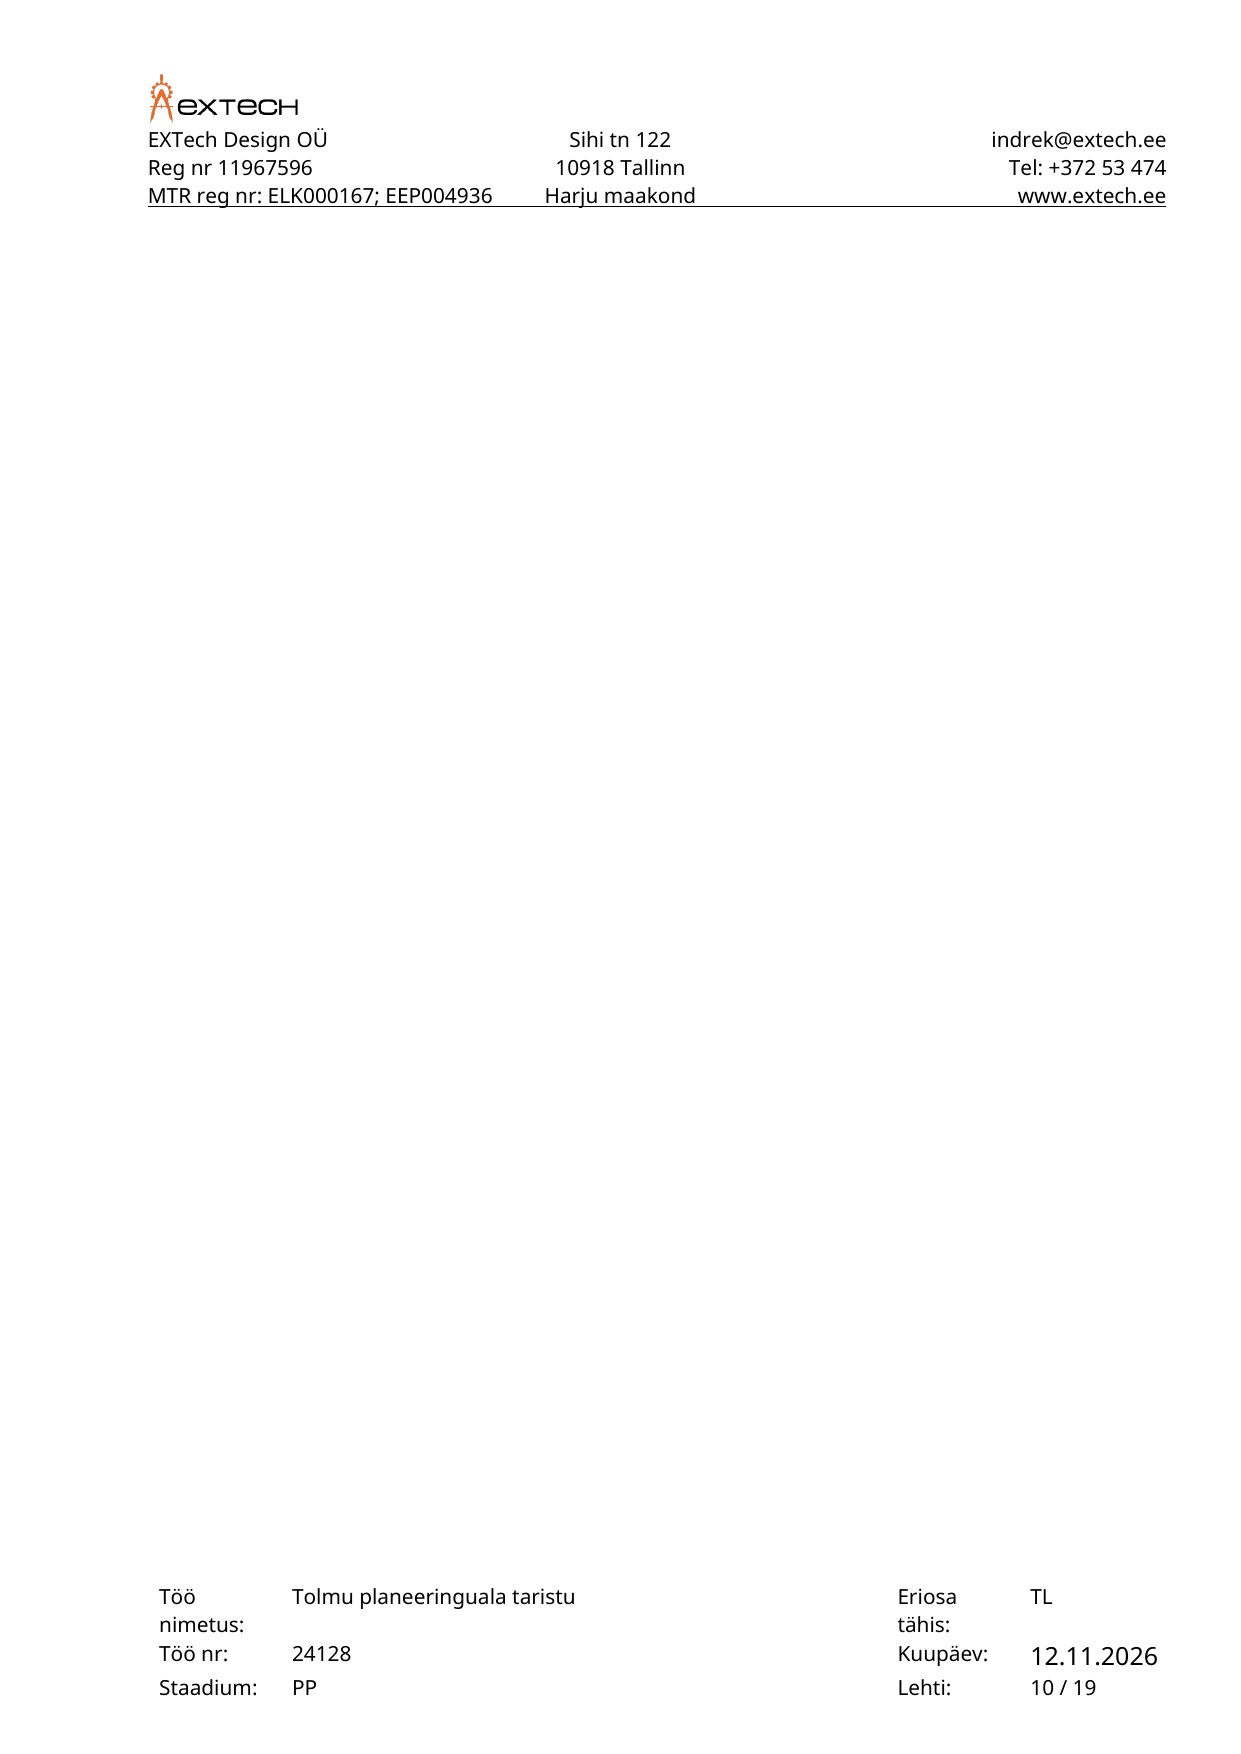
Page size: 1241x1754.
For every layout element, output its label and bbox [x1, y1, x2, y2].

picture [147, 73, 300, 125]
